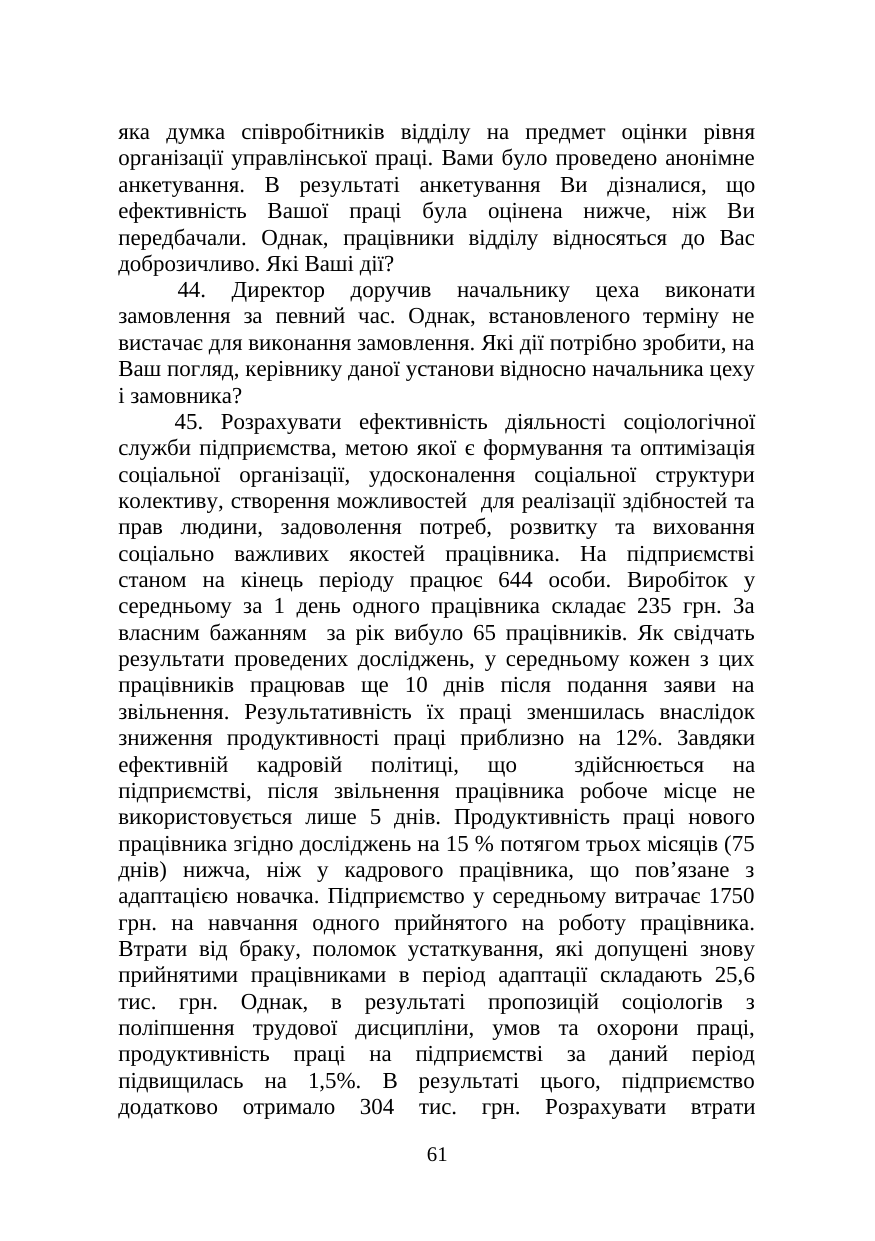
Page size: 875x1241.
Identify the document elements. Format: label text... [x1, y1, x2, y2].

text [118, 118, 756, 276]
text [118, 408, 756, 1119]
text 44. Директор доручив начальнику цеха виконати замовлення за певний час. Однак, встановленого терміну не вистачає для виконання замовлення. Які дії потрібно зробити, на Ваш погляд, керівнику даної установи відносно начальника цеху і замовника? [118, 276, 756, 408]
